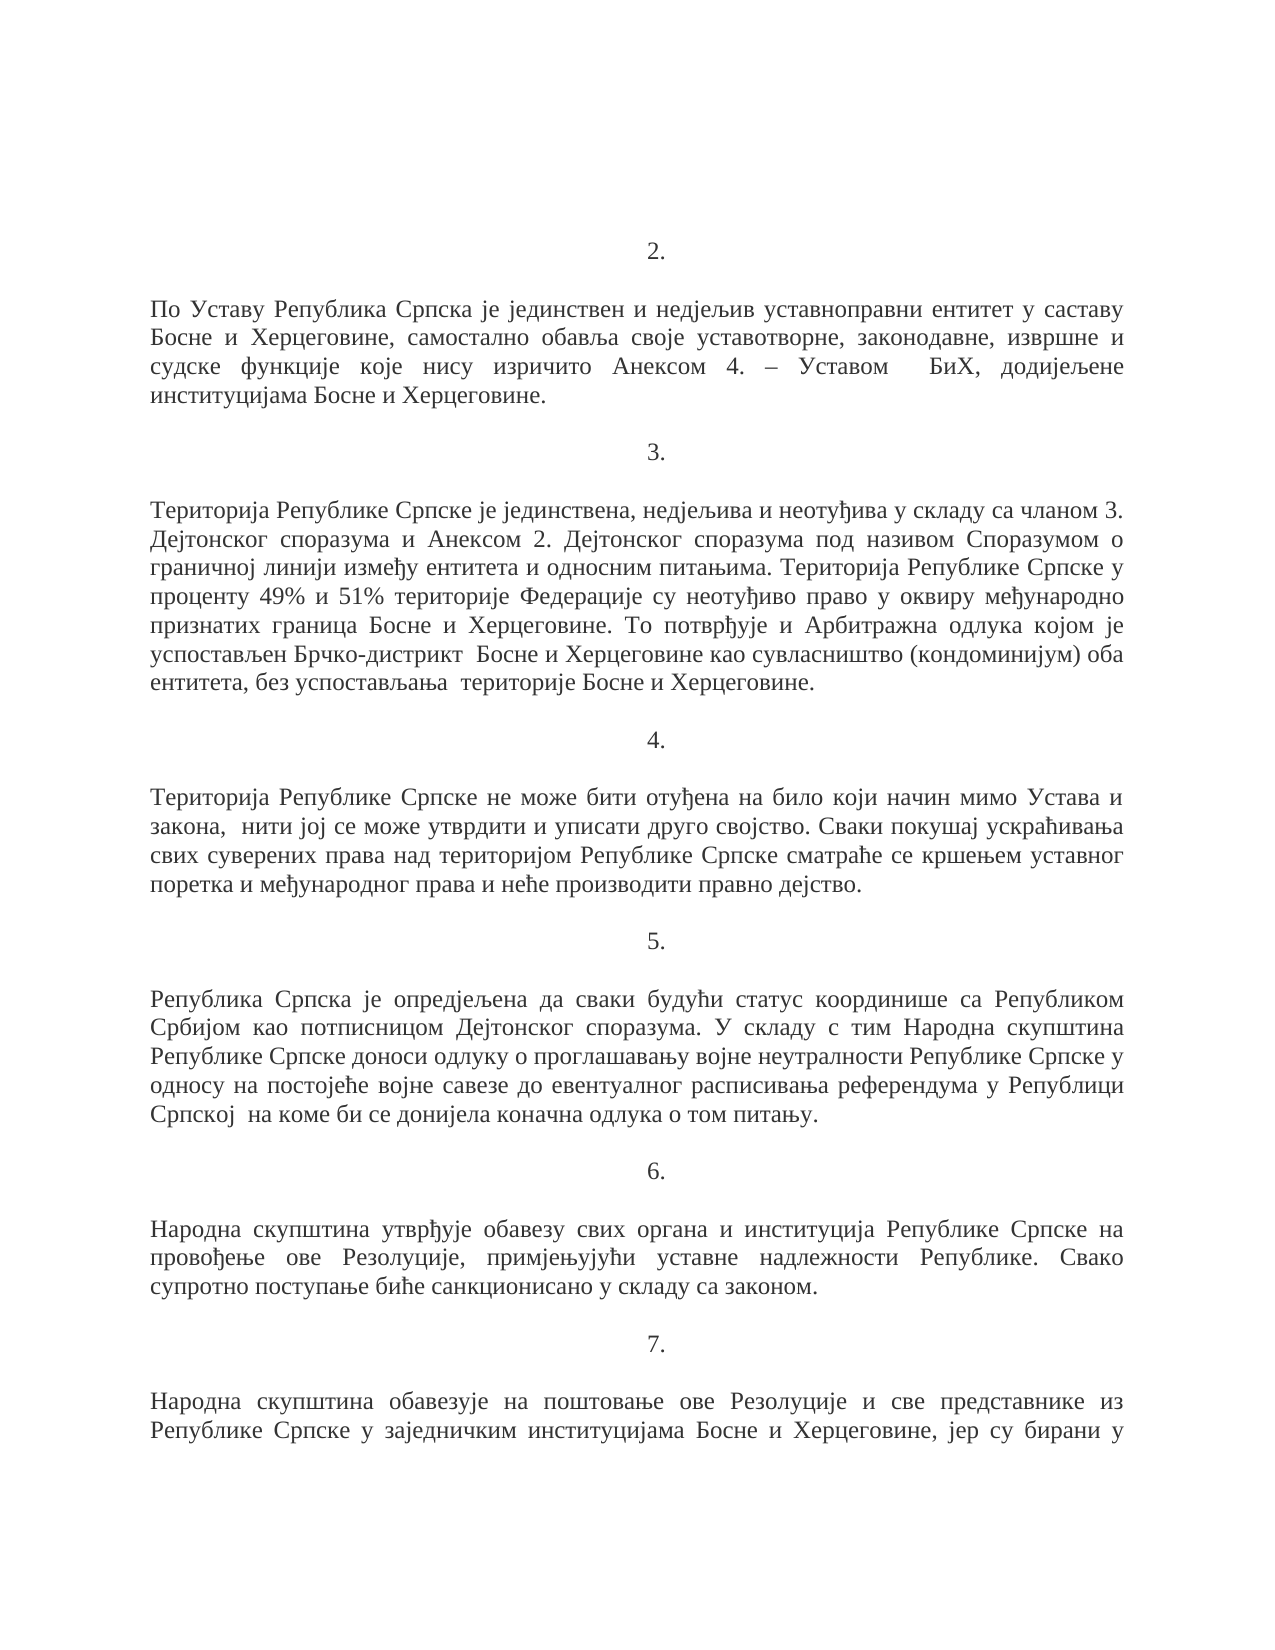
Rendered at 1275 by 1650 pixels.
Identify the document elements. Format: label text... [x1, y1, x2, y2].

text Територија Републике Српске је јединствена, недјељива и неотуђива у складу са чланом 3. Дејтонског споразума и Анексом 2. Дејтонског споразума под називом Споразумом о граничној линији између ентитета и односним питањима. Територија Републике Српске у проценту 49% и 51% територије Федерације су неотуђиво право у оквиру међународно признатих граница Босне и Херцеговине. То потврђује и Арбитражна одлука којом је успостављен Брчко-дистрикт Босне и Херцеговине као сувласништво (кондоминијум) оба ентитета, без успостављања територије Босне и Херцеговине. [150, 495, 1125, 696]
text 6. [187, 1156, 1125, 1185]
text Народна скупштина утврђује обавезу свих органа и институција Републике Српске на провођење ове Резолуције, примјењујући уставне надлежности Републике. Свако супротно поступање биће санкционисано у складу са законом. [150, 1214, 1125, 1300]
text 4. [187, 725, 1125, 754]
text 3. [187, 437, 1125, 466]
text По Уставу Република Српска је јединствен и недјељив уставноправни ентитет у саставу Босне и Херцеговине, самостално обавља своје уставотворне, законодавне, извршне и судске функције које нису изричито Анексом 4. – Уставом БиХ, додијељене институцијама Босне и Херцеговине. [150, 294, 1125, 409]
text 2. [187, 236, 1125, 265]
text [150, 1386, 1125, 1444]
text Република Српска је опредјељена да сваки будући статус координише са Републиком Србијом као потписницом Дејтонског споразума. У складу с тим Народна скупштина Републике Српске доноси одлуку о проглашавању војне неутралности Републике Српске у односу на постојеће војне савезе до евентуалног расписивања референдума у Републици Српској на коме би се донијела коначна одлука о том питању. [150, 984, 1125, 1127]
text 5. [187, 926, 1125, 955]
text 7. [187, 1329, 1125, 1357]
text Територија Републике Српске не може бити отуђена на било који начин мимо Устава и закона, нити јој се може утврдити и уписати друго својство. Сваки покушај ускраћивања свих суверених права над територијом Републике Српске сматраће се кршењем уставног поретка и међународног права и неће производити правно дејство. [150, 782, 1125, 897]
